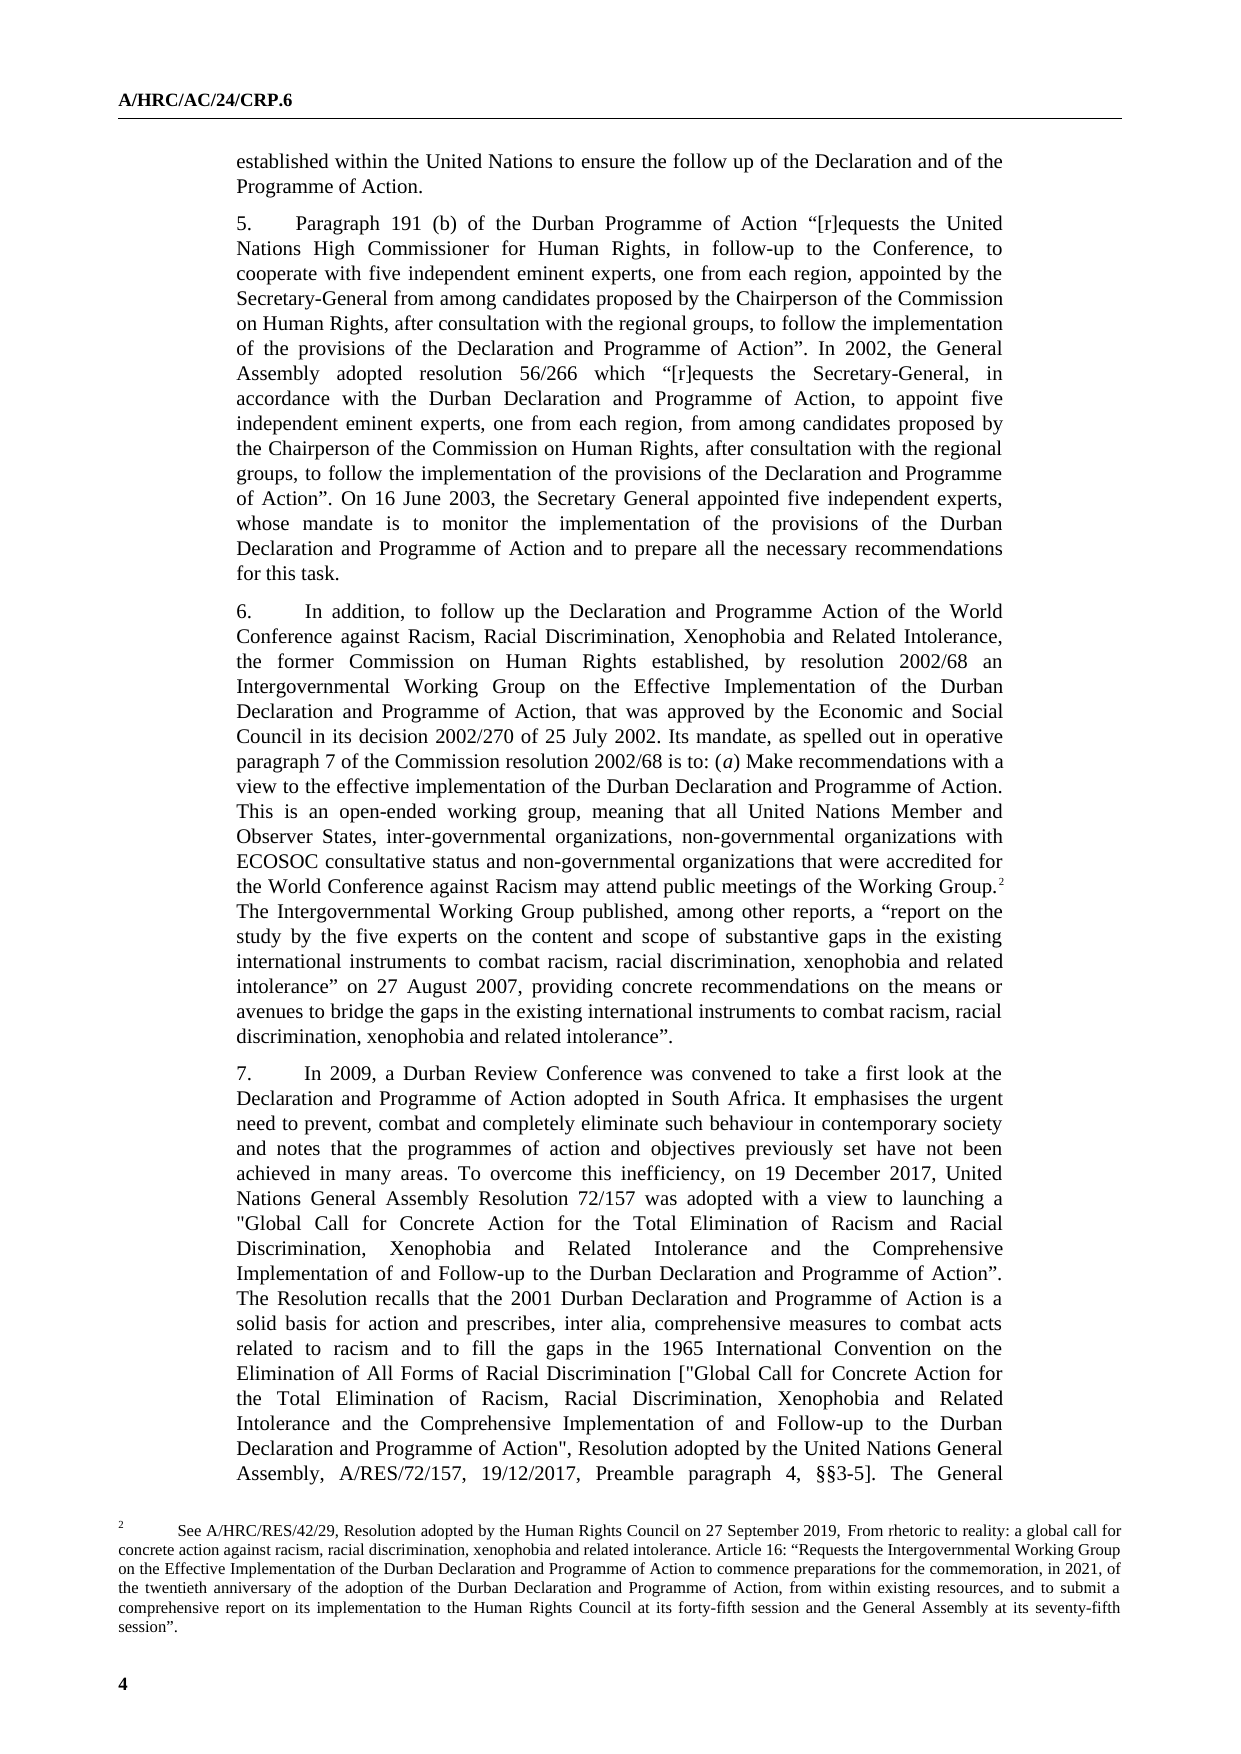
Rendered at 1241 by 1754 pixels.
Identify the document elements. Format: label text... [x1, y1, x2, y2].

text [236, 1060, 1004, 1485]
text 5. Paragraph 191 (b) of the Durban Programme of Action “[r]equests the United Nations High Commissioner for Human Rights, in follow-up to the Conference, to cooperate with five independent eminent experts, one from each region, appointed by the Secretary-General from among candidates proposed by the Chairperson of the Commission on Human Rights, after consultation with the regional groups, to follow the implementation of the provisions of the Declaration and Programme of Action”. In 2002, the General Assembly adopted resolution 56/266 which “[r]equests the Secretary-General, in accordance with the Durban Declaration and Programme of Action, to appoint five independent eminent experts, one from each region, from among candidates proposed by the Chairperson of the Commission on Human Rights, after consultation with the regional groups, to follow the implementation of the provisions of the Declaration and Programme of Action”. On 16 June 2003, the Secretary General appointed five independent experts, whose mandate is to monitor the implementation of the provisions of the Durban Declaration and Programme of Action and to prepare all the necessary recommendations for this task. [236, 210, 1004, 585]
text 6. In addition, to follow up the Declaration and Programme Action of the World Conference against Racism, Racial Discrimination, Xenophobia and Related Intolerance, the former Commission on Human Rights established, by resolution 2002/68 an Intergovernmental Working Group on the Effective Implementation of the Durban Declaration and Programme of Action, that was approved by the Economic and Social Council in its decision 2002/270 of 25 July 2002. Its mandate, as spelled out in operative paragraph 7 of the Commission resolution 2002/68 is to: (a) Make recommendations with a view to the effective implementation of the Durban Declaration and Programme of Action. This is an open-ended working group, meaning that all United Nations Member and Observer States, inter-governmental organizations, non-governmental organizations with ECOSOC consultative status and non-governmental organizations that were accredited for the World Conference against Racism may attend public meetings of the Working Group. The Intergovernmental Working Group published, among other reports, a “report on the study by the five experts on the content and scope of substantive gaps in the existing international instruments to combat racism, racial discrimination, xenophobia and related intolerance” on 27 August 2007, providing concrete recommendations on the means or avenues to bridge the gaps in the existing international instruments to combat racism, racial discrimination, xenophobia and related intolerance”. [236, 598, 1004, 1048]
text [236, 148, 1004, 198]
